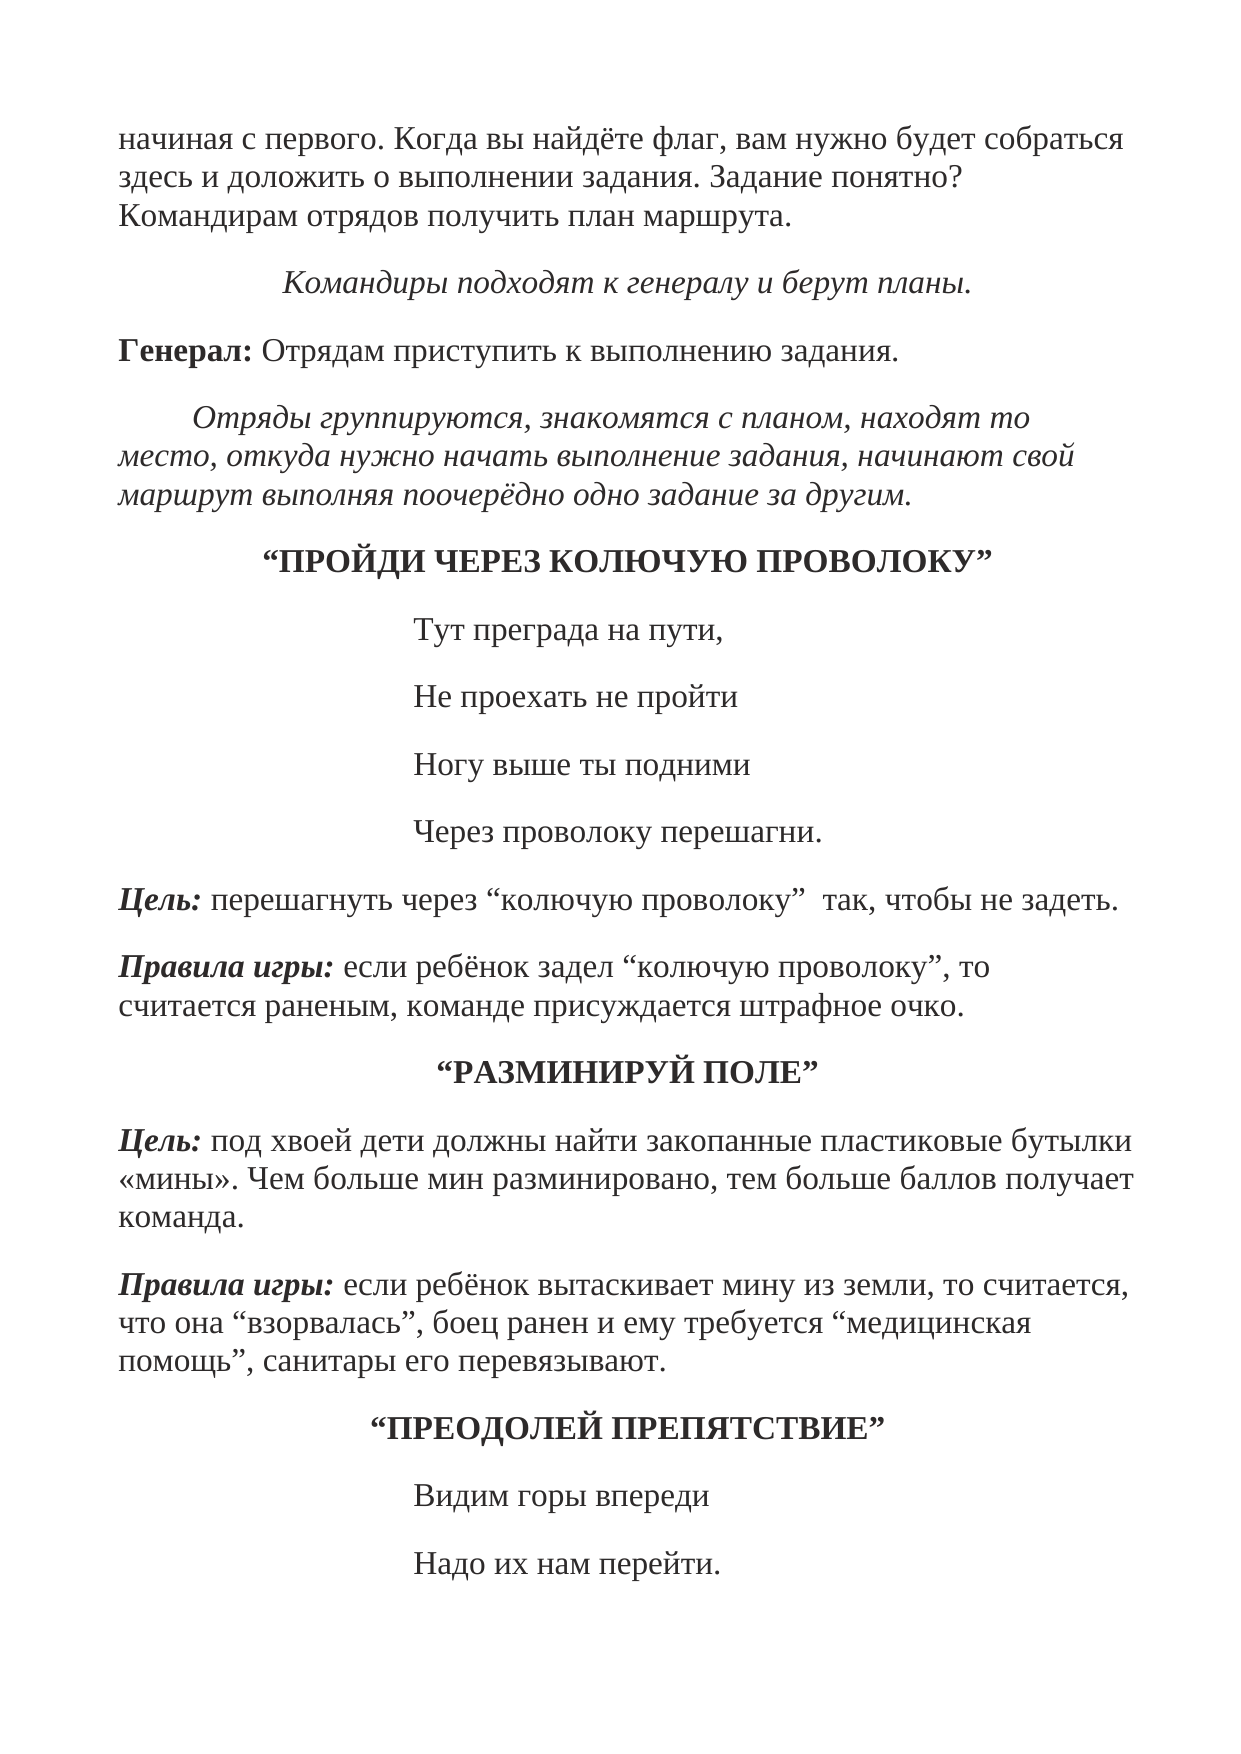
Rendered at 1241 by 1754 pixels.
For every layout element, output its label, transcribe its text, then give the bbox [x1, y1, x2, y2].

text “ПРЕОДОЛЕЙ ПРЕПЯТСТВИЕ” [118, 1408, 1137, 1446]
text “РАЗМИНИРУЙ ПОЛЕ” [118, 1052, 1137, 1091]
text Цель: перешагнуть через “колючую проволоку” так, чтобы не задеть. [118, 879, 1137, 917]
text Ногу выше ты подними [413, 744, 1137, 782]
text Генерал: Отрядам приступить к выполнению задания. [118, 330, 1137, 368]
text Командиры подходят к генералу и берут планы. [118, 262, 1137, 301]
text “ПРОЙДИ ЧЕРЕЗ КОЛЮЧУЮ ПРОВОЛОКУ” [118, 541, 1137, 580]
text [118, 118, 1137, 233]
text Отряды группируются, знакомятся с планом, находят то место, откуда нужно начать выполнение задания, начинают свой маршрут выполняя поочерёдно одно задание за другим. [118, 397, 1137, 512]
text Видим горы впереди [413, 1476, 1137, 1514]
text Надо их нам перейти. [413, 1543, 1137, 1581]
text Правила игры: если ребёнок задел “колючую проволоку”, то считается раненым, команде присуждается штрафное очко. [118, 946, 1137, 1023]
text Правила игры: если ребёнок вытаскивает мину из земли, то считается, что она “взорвалась”, боец ранен и ему требуется “медицинская помощь”, санитары его перевязывают. [118, 1264, 1137, 1379]
text Не проехать не пройти [413, 676, 1137, 715]
text Тут преграда на пути, [413, 609, 1137, 647]
text Цель: под хвоей дети должны найти закопанные пластиковые бутылки «мины». Чем больше мин разминировано, тем больше баллов получает команда. [118, 1120, 1137, 1235]
text Через проволоку перешагни. [413, 811, 1137, 850]
